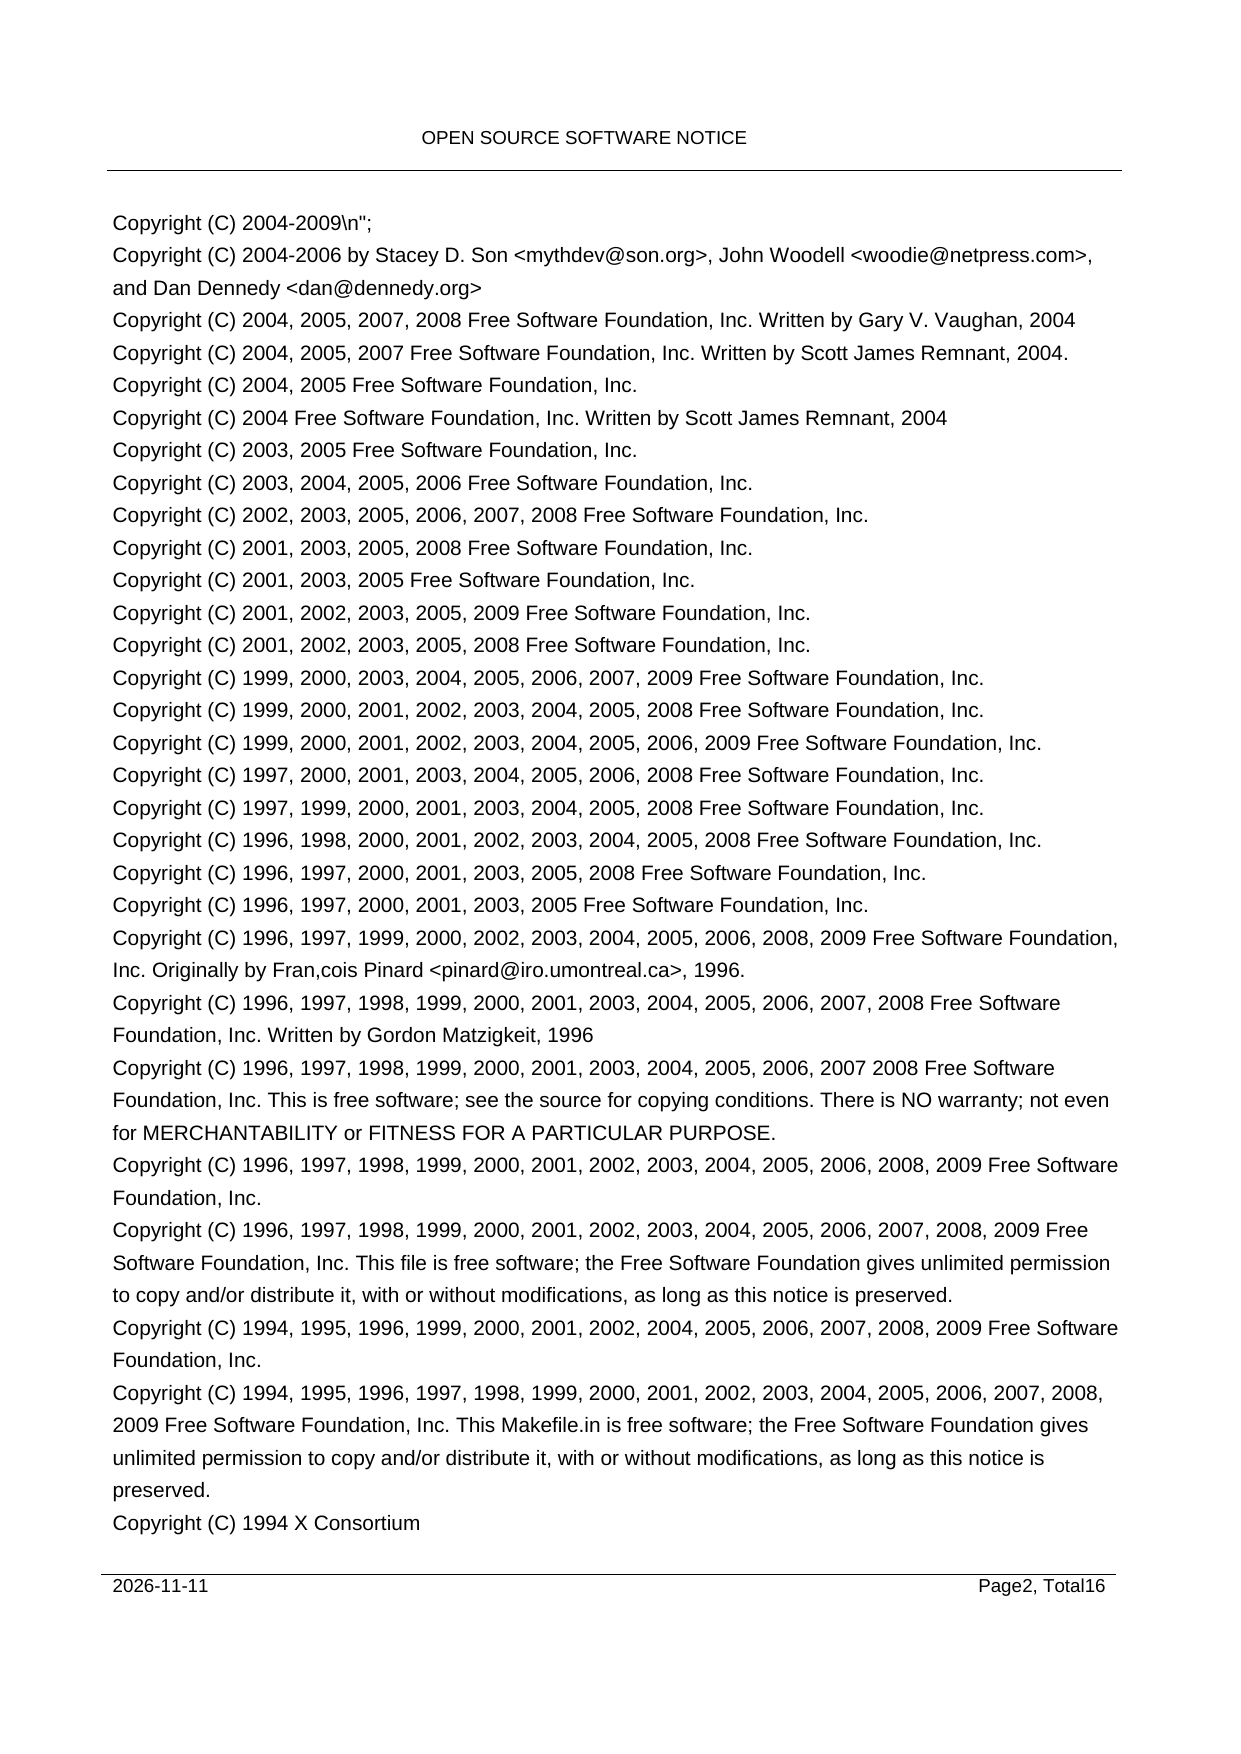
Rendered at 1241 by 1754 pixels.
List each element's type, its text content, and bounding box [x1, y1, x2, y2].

text Copyright (C) 2001, 2003, 2005, 2008 Free Software Foundation, Inc. [112, 531, 1128, 564]
text Copyright (C) 2004, 2005 Free Software Foundation, Inc. [112, 369, 1128, 401]
text Copyright (C) 1994, 1995, 1996, 1997, 1998, 1999, 2000, 2001, 2002, 2003, 2004, 2005, 2006, 2007, 2008, 2009 Free Software Foundation, Inc. This Makefile.in is free software; the Free Software Foundation gives unlimited permission to copy and/or distribute it, with or without modifications, as long as this notice is preserved. [112, 1376, 1128, 1506]
text Copyright (C) 1996, 1998, 2000, 2001, 2002, 2003, 2004, 2005, 2008 Free Software Foundation, Inc. [112, 824, 1128, 856]
text Copyright (C) 1999, 2000, 2001, 2002, 2003, 2004, 2005, 2006, 2009 Free Software Foundation, Inc. [112, 726, 1128, 759]
text Copyright (C) 2002, 2003, 2005, 2006, 2007, 2008 Free Software Foundation, Inc. [112, 499, 1128, 531]
text Copyright (C) 1999, 2000, 2003, 2004, 2005, 2006, 2007, 2009 Free Software Foundation, Inc. [112, 661, 1128, 694]
text Copyright (C) 1996, 1997, 1998, 1999, 2000, 2001, 2002, 2003, 2004, 2005, 2006, 2008, 2009 Free Software Foundation, Inc. [112, 1149, 1128, 1214]
text Copyright (C) 2004 Free Software Foundation, Inc. Written by Scott James Remnant, 2004 [112, 401, 1128, 434]
text Copyright (C) 1999, 2000, 2001, 2002, 2003, 2004, 2005, 2008 Free Software Foundation, Inc. [112, 694, 1128, 726]
text Copyright (C) 1996, 1997, 1998, 1999, 2000, 2001, 2003, 2004, 2005, 2006, 2007, 2008 Free Software Foundation, Inc. Written by Gordon Matzigkeit, 1996 [112, 986, 1128, 1051]
text Copyright (C) 2004-2009\n"; [112, 206, 1128, 239]
text Copyright (C) 1997, 1999, 2000, 2001, 2003, 2004, 2005, 2008 Free Software Foundation, Inc. [112, 791, 1128, 824]
text Copyright (C) 1994 X Consortium [112, 1506, 1128, 1539]
text Copyright (C) 1996, 1997, 2000, 2001, 2003, 2005, 2008 Free Software Foundation, Inc. [112, 856, 1128, 889]
text Copyright (C) 2003, 2005 Free Software Foundation, Inc. [112, 434, 1128, 466]
text Copyright (C) 2001, 2002, 2003, 2005, 2008 Free Software Foundation, Inc. [112, 629, 1128, 661]
text Copyright (C) 2004, 2005, 2007, 2008 Free Software Foundation, Inc. Written by Gary V. Vaughan, 2004 [112, 304, 1128, 336]
text Copyright (C) 2001, 2003, 2005 Free Software Foundation, Inc. [112, 564, 1128, 596]
text Copyright (C) 1996, 1997, 2000, 2001, 2003, 2005 Free Software Foundation, Inc. [112, 889, 1128, 921]
text Copyright (C) 1996, 1997, 1999, 2000, 2002, 2003, 2004, 2005, 2006, 2008, 2009 Free Software Foundation, Inc. Originally by Fran,cois Pinard <pinard@iro.umontreal.ca>, 1996. [112, 921, 1128, 986]
text Copyright (C) 1994, 1995, 1996, 1999, 2000, 2001, 2002, 2004, 2005, 2006, 2007, 2008, 2009 Free Software Foundation, Inc. [112, 1311, 1128, 1376]
text Copyright (C) 2004, 2005, 2007 Free Software Foundation, Inc. Written by Scott James Remnant, 2004. [112, 336, 1128, 369]
text Copyright (C) 1997, 2000, 2001, 2003, 2004, 2005, 2006, 2008 Free Software Foundation, Inc. [112, 759, 1128, 791]
text Copyright (C) 2001, 2002, 2003, 2005, 2009 Free Software Foundation, Inc. [112, 596, 1128, 629]
text Copyright (C) 2003, 2004, 2005, 2006 Free Software Foundation, Inc. [112, 466, 1128, 499]
text Copyright (C) 2004-2006 by Stacey D. Son <mythdev@son.org>, John Woodell <woodie@netpress.com>, and Dan Dennedy <dan@dennedy.org> [112, 239, 1128, 304]
text Copyright (C) 1996, 1997, 1998, 1999, 2000, 2001, 2003, 2004, 2005, 2006, 2007 2008 Free Software Foundation, Inc. This is free software; see the source for copying conditions. There is NO warranty; not even for MERCHANTABILITY or FITNESS FOR A PARTICULAR PURPOSE. [112, 1051, 1128, 1149]
text Copyright (C) 1996, 1997, 1998, 1999, 2000, 2001, 2002, 2003, 2004, 2005, 2006, 2007, 2008, 2009 Free Software Foundation, Inc. This file is free software; the Free Software Foundation gives unlimited permission to copy and/or distribute it, with or without modifications, as long as this notice is preserved. [112, 1214, 1128, 1311]
